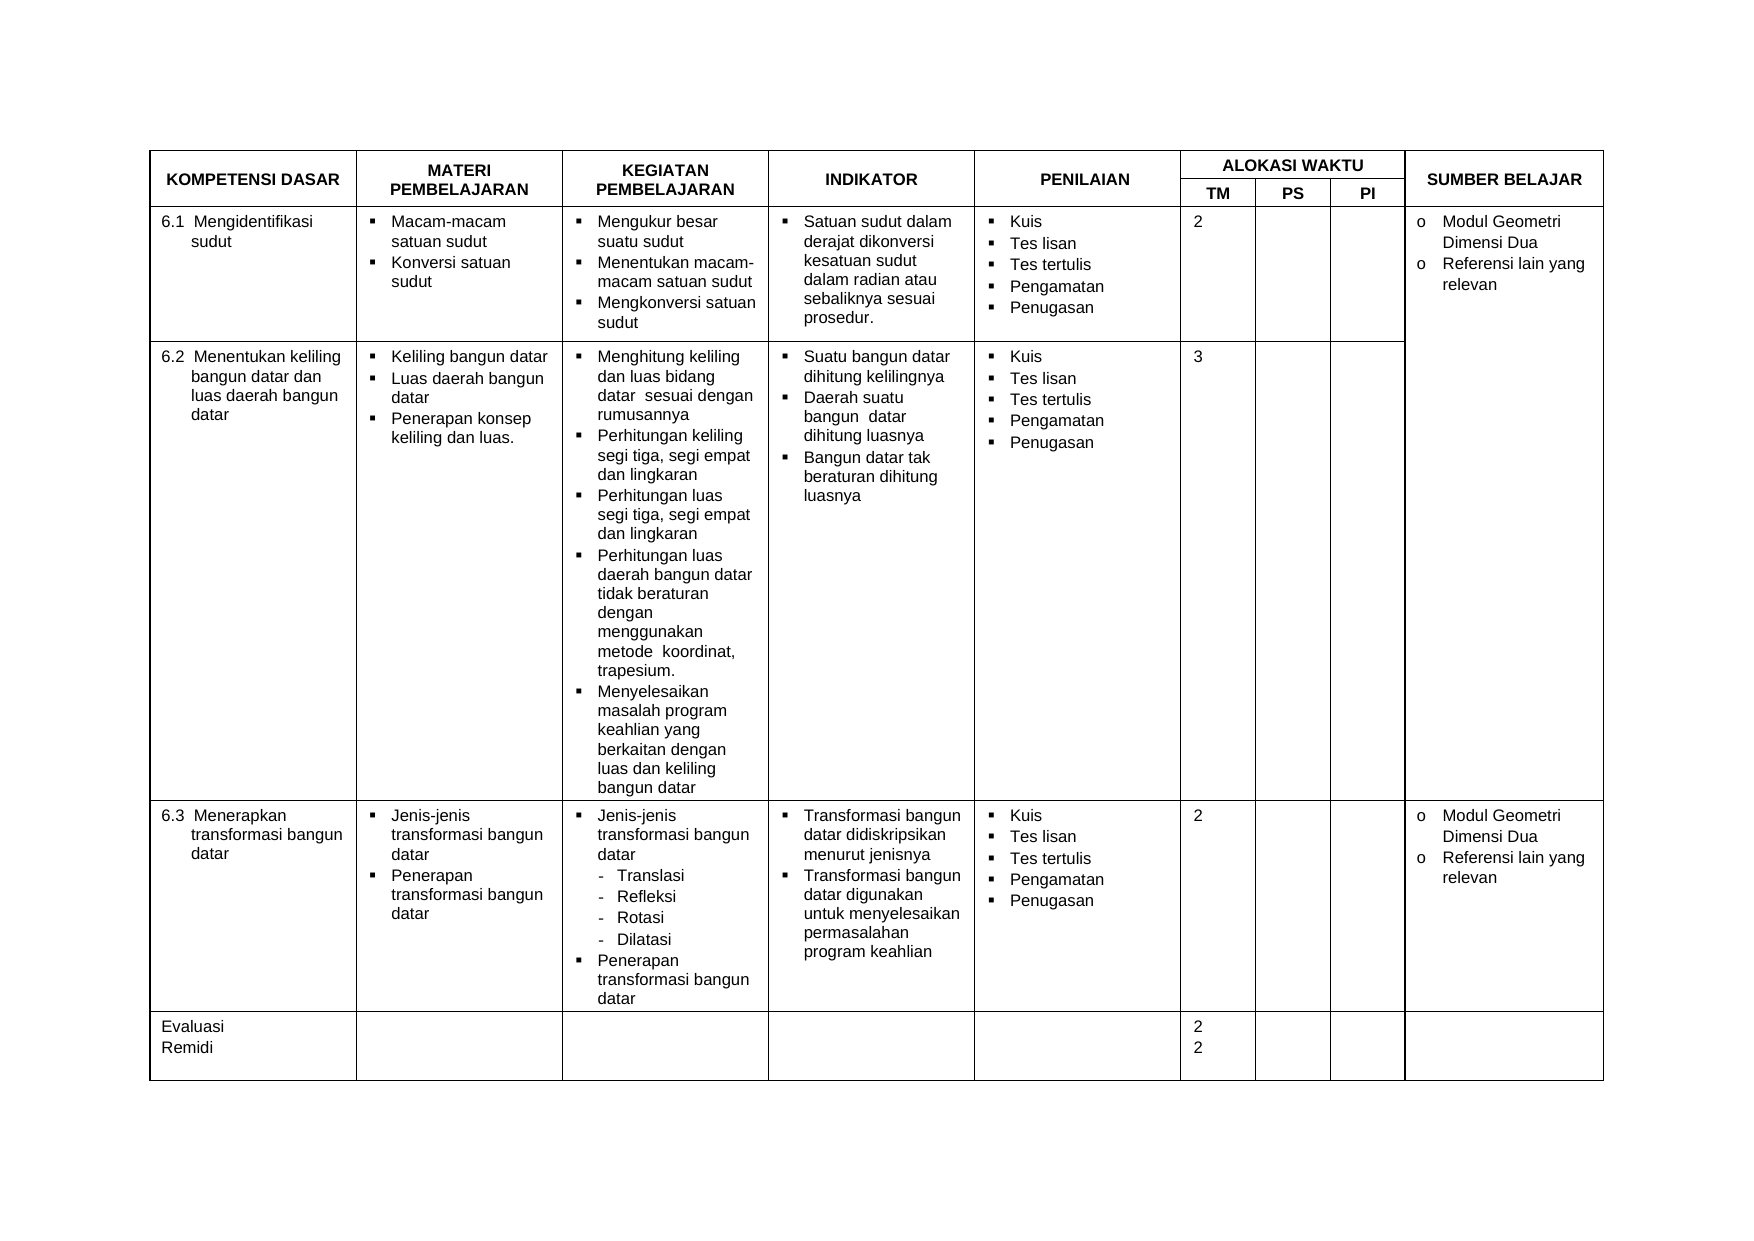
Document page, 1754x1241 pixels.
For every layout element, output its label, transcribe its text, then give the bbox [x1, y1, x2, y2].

table_cell Jenis-jenis transformasi bangun datar Penerapan transformasi bangun datar [357, 801, 562, 1011]
table_cell [1331, 342, 1404, 800]
table_cell [1256, 342, 1330, 800]
table_cell 3 [1181, 342, 1255, 800]
table_cell [975, 1012, 1180, 1080]
table_header KOMPETENSI DASAR [151, 151, 356, 206]
table_cell Transformasi bangun datar didiskripsikan menurut jenisnya Transformasi bangun datar digunakan untuk menyelesaikan permasalahan program keahlian [769, 801, 974, 1011]
table_cell Suatu bangun datar dihitung kelilingnya Daerah suatu bangun datar dihitung luasnya Bangun datar tak beraturan dihitung luasnya [769, 342, 974, 800]
table_cell Satuan sudut dalam derajat dikonversi kesatuan sudut dalam radian atau sebaliknya sesuai prosedur. [769, 207, 974, 341]
table_cell Mengukur besar suatu sudut Menentukan macam-macam satuan sudut Mengkonversi satuan sudut [563, 207, 768, 341]
table_cell PI [1331, 179, 1404, 206]
table_cell Evaluasi Remidi [151, 1012, 356, 1080]
table_cell TM [1181, 179, 1255, 206]
table_cell Modul Geometri Dimensi Dua Referensi lain yang relevan [1406, 801, 1603, 1011]
table_cell [1331, 207, 1404, 341]
table_cell Menghitung keliling dan luas bidang datar sesuai dengan rumusannya Perhitungan keliling segi tiga, segi empat dan lingkaran Perhitungan luas segi tiga, segi empat dan lingkaran Perhitungan luas daerah bangun datar tidak beraturan dengan menggunakan metode koordinat, trapesium. Menyelesaikan masalah program keahlian yang berkaitan dengan luas dan keliling bangun datar [563, 342, 768, 800]
table_header MATERI PEMBELAJARAN [357, 151, 562, 206]
table_header ALOKASI WAKTU [1181, 151, 1404, 178]
table_header KEGIATAN PEMBELAJARAN [563, 151, 768, 206]
table_cell [1406, 1012, 1603, 1080]
table_cell 2 [1181, 207, 1255, 341]
table_cell [1256, 801, 1330, 1011]
table_cell [357, 1012, 562, 1080]
table_cell Kuis Tes lisan Tes tertulis Pengamatan Penugasan [975, 207, 1180, 341]
table_cell PS [1256, 179, 1330, 206]
table_cell Jenis-jenis transformasi bangun datar Translasi Refleksi Rotasi Dilatasi Penerapan transformasi bangun datar [563, 801, 768, 1011]
table_header INDIKATOR [769, 151, 974, 206]
table_cell 6.3 Menerapkan transformasi bangun datar [151, 801, 356, 1011]
table_cell [563, 1012, 768, 1080]
table_cell Kuis Tes lisan Tes tertulis Pengamatan Penugasan [975, 342, 1180, 800]
table_cell 6.2 Menentukan keliling bangun datar dan luas daerah bangun datar [151, 342, 356, 800]
table_cell [1331, 801, 1404, 1011]
table_cell Modul Geometri Dimensi Dua Referensi lain yang relevan [1406, 207, 1603, 800]
table_cell [769, 1012, 974, 1080]
table_cell [1256, 207, 1330, 341]
table_cell 2 [1181, 801, 1255, 1011]
table_header SUMBER BELAJAR [1406, 151, 1603, 206]
table_cell 2 2 [1181, 1012, 1255, 1080]
table_cell [1256, 1012, 1330, 1080]
table_header PENILAIAN [975, 151, 1180, 206]
table_cell Keliling bangun datar Luas daerah bangun datar Penerapan konsep keliling dan luas. [357, 342, 562, 800]
table_cell Kuis Tes lisan Tes tertulis Pengamatan Penugasan [975, 801, 1180, 1011]
table_cell [1331, 1012, 1404, 1080]
table_cell Macam-macam satuan sudut Konversi satuan sudut [357, 207, 562, 341]
table_cell 6.1 Mengidentifikasi sudut [151, 207, 356, 341]
